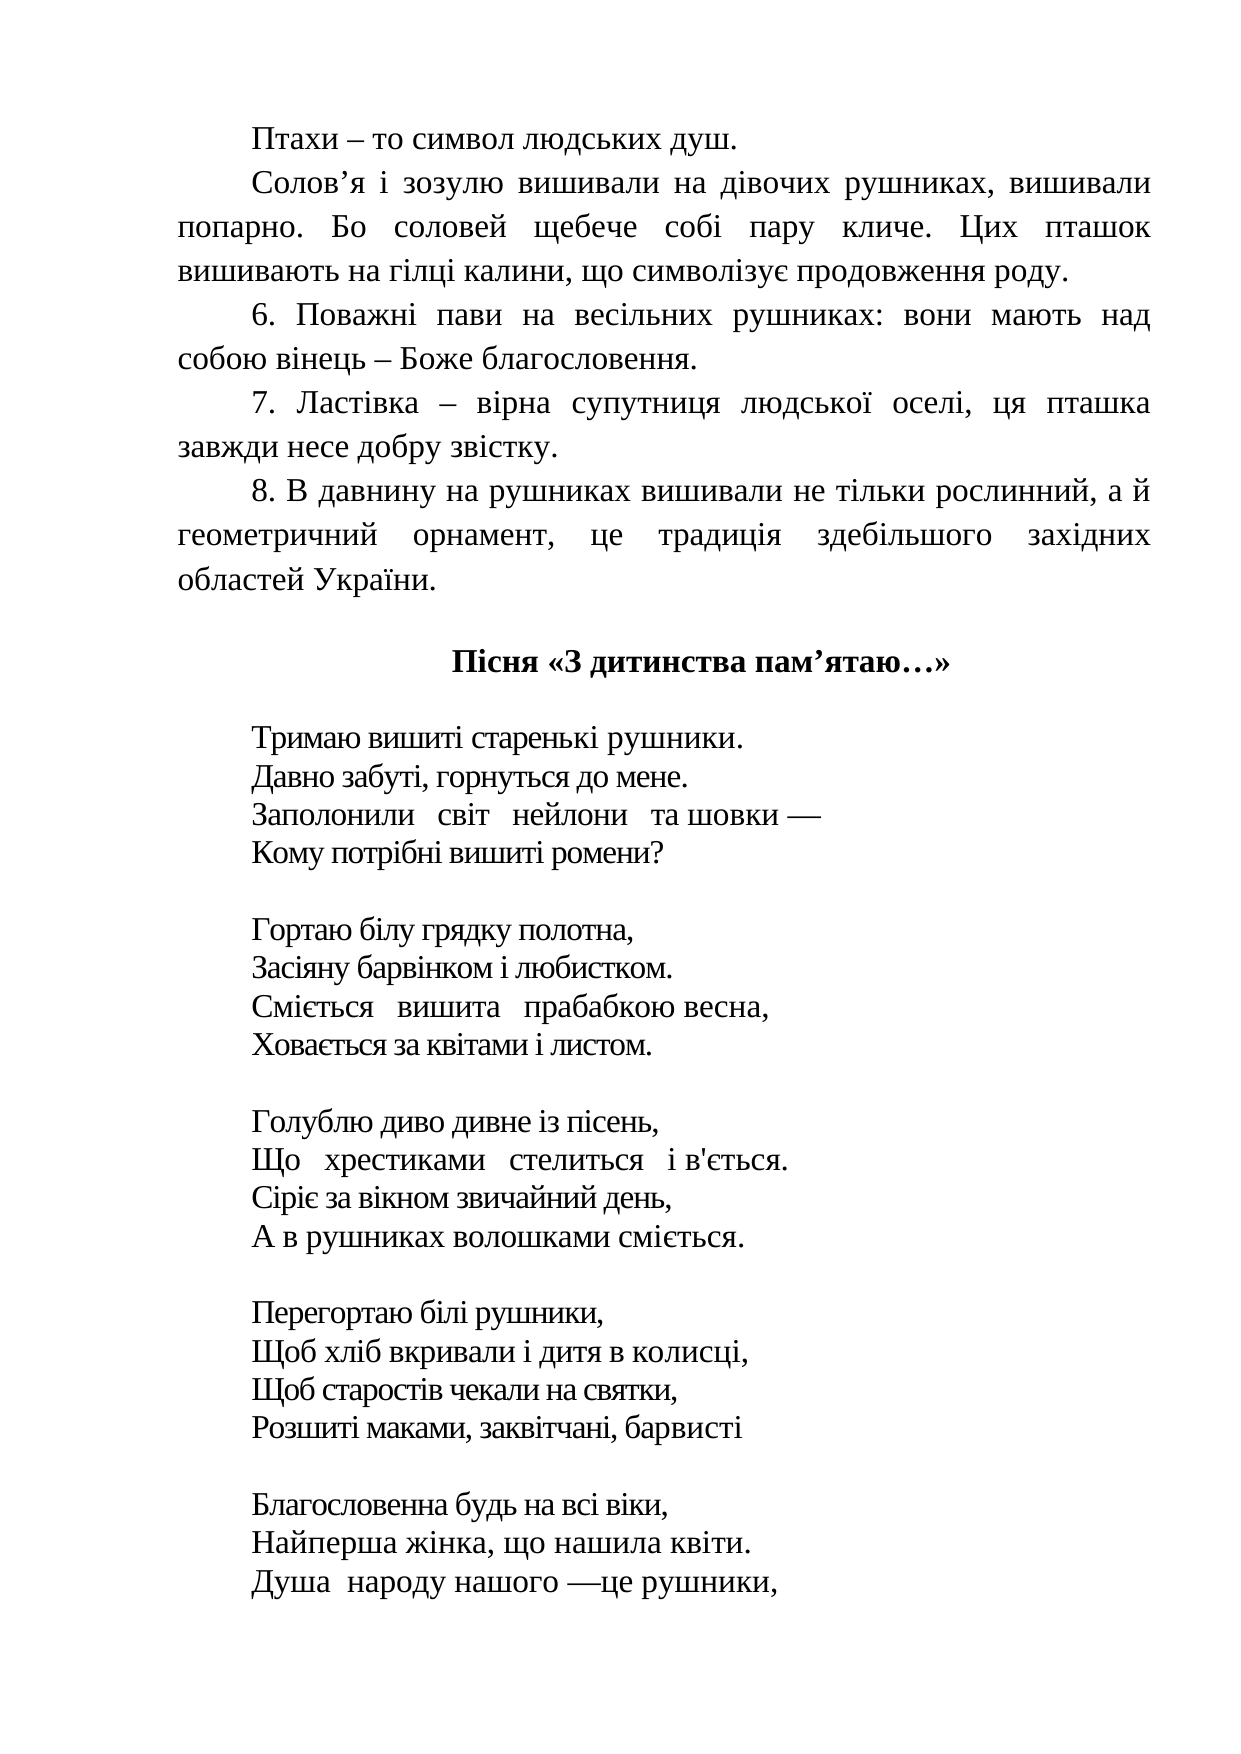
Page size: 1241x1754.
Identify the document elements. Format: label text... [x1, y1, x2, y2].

text Душа народу нашого —це рушники, [177, 1561, 1152, 1599]
text А в рушниках волошками сміється. [177, 1216, 1152, 1254]
text Сіріє за вікном звичайний день, [177, 1178, 1152, 1216]
text Пісня «З дитинства пам’ятаю…» [177, 641, 1152, 679]
text Перегортаю білі рушники, [177, 1293, 1152, 1331]
text 8. В давнину на рушниках вишивали не тільки рослинний, а й геометричний орнамент, це традиція здебільшого західних областей України. [177, 471, 1152, 597]
text Тримаю вишиті старенькі рушники. [177, 718, 1152, 756]
text Гортаю білу грядку полотна, [177, 909, 1152, 948]
text Що хрестиками стелиться і в'ється. [177, 1139, 1152, 1178]
text Кому потрібні вишиті ромени? [177, 833, 1152, 871]
text Щоб старостів чекали на святки, [177, 1369, 1152, 1408]
text Благословенна будь на всі віки, [177, 1484, 1152, 1523]
text 7. Ластівка – вірна супутниця людської оселі, ця пташка завжди несе добру звістку. [177, 382, 1152, 465]
text Розшиті маками, заквітчані, барвисті [177, 1408, 1152, 1446]
text Найперша жінка, що нашила квіти. [177, 1523, 1152, 1561]
text Давно забуті, горнуться до мене. [177, 756, 1152, 794]
text Голублю диво дивне із пісень, [177, 1101, 1152, 1139]
text Птахи – то символ людських душ. [177, 118, 1152, 156]
text Засіяну барвінком і любистком. [177, 948, 1152, 986]
text Заполонили світ нейлони та шовки — [177, 794, 1152, 833]
text Солов’я і зозулю вишивали на дівочих рушниках, вишивали попарно. Бо соловей щебече собі пару кличе. Цих пташок вишивають на гілці калини, що символізує продовження роду. [177, 162, 1152, 289]
text Ховається за квітами і листом. [177, 1024, 1152, 1063]
text Сміється вишита прабабкою весна, [177, 986, 1152, 1024]
text Щоб хліб вкривали і дитя в колисці, [177, 1331, 1152, 1369]
text 6. Поважні пави на весільних рушниках: вони мають над собою вінець – Боже благословення. [177, 294, 1152, 377]
